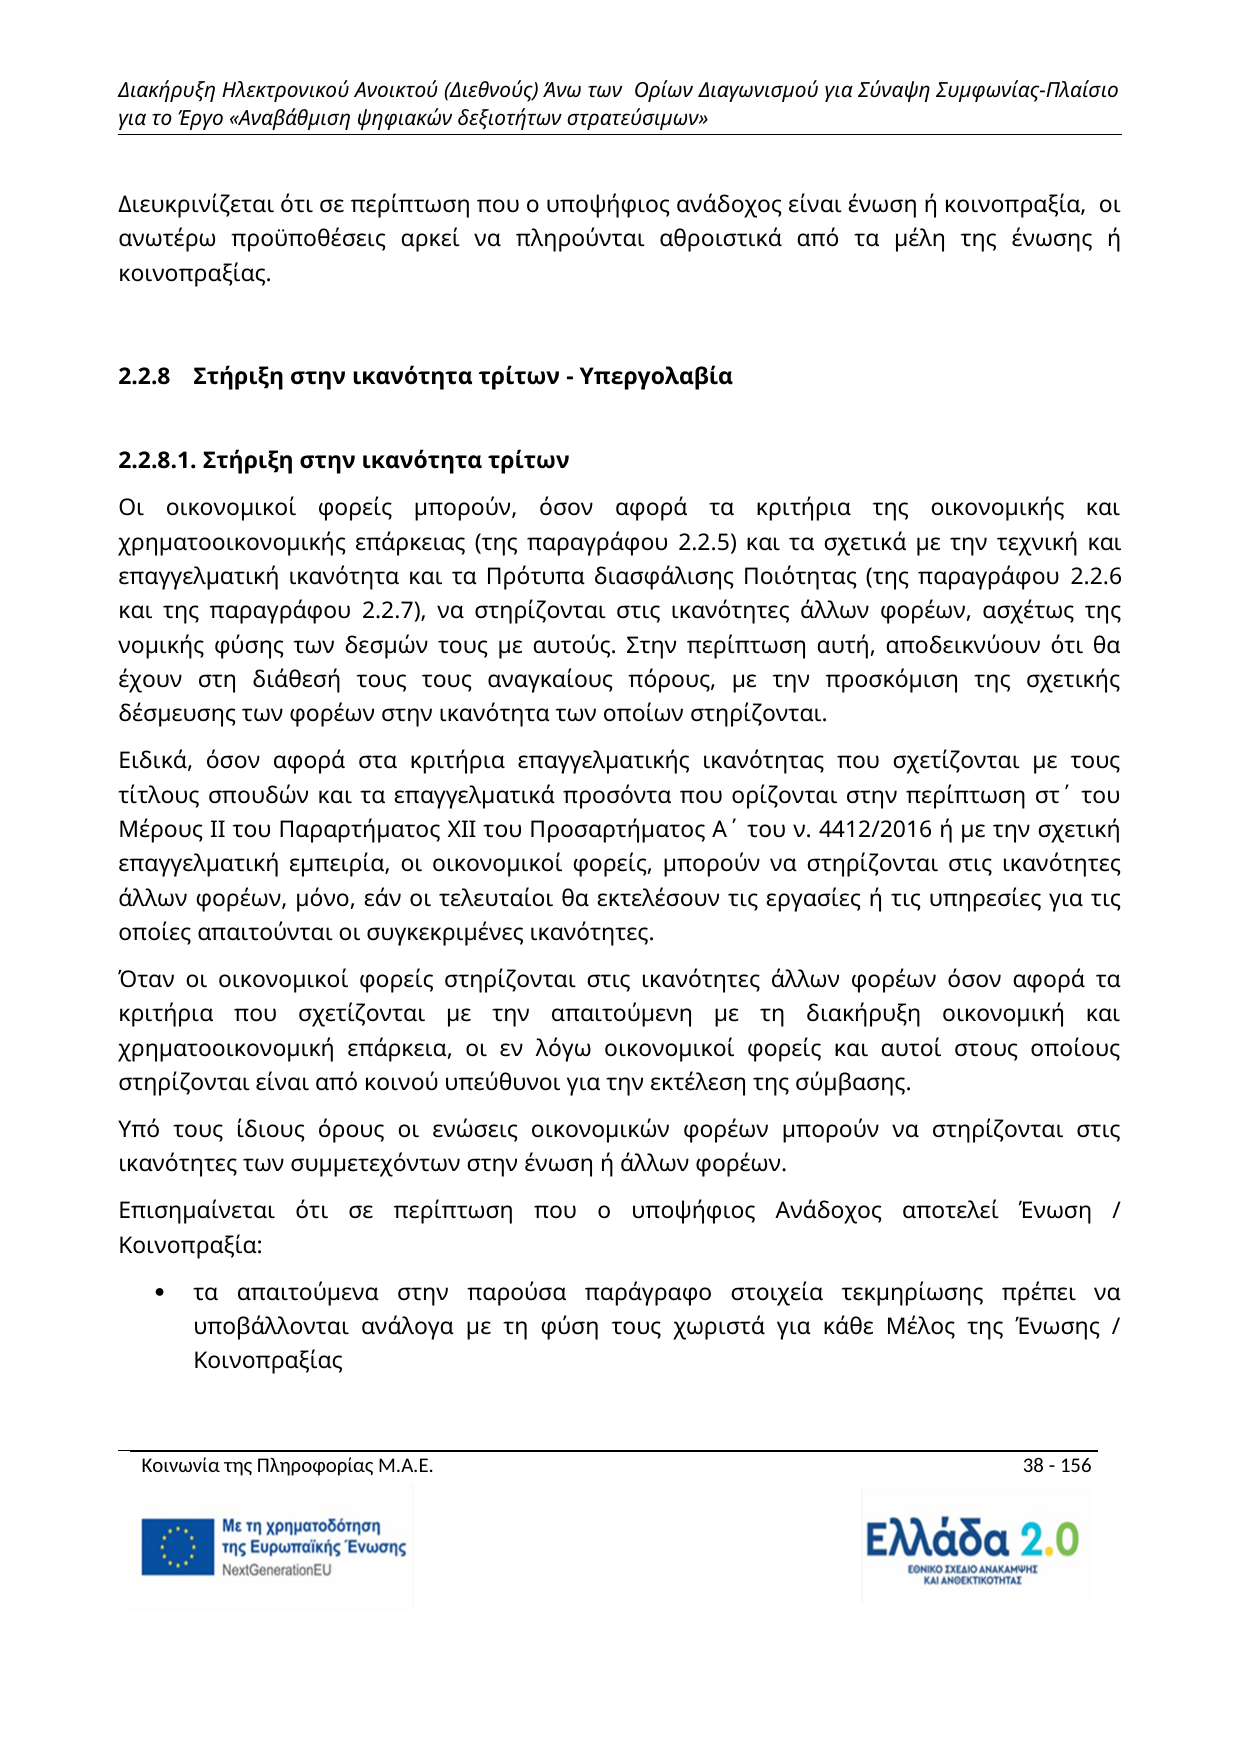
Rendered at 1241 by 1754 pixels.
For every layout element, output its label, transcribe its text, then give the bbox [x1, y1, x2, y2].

subtitle Στήριξη στην ικανότητα τρίτων - Υπεργολαβία [118, 360, 1122, 391]
text Όταν οι οικονομικοί φορείς στηρίζονται στις ικανότητες άλλων φορέων όσον αφορά τα κριτήρια που σχετίζονται με την απαιτούμενη με τη διακήρυξη οικονομική και χρηματοοικονομική επάρκεια, οι εν λόγω οικονομικοί φορείς και αυτοί στους οποίους στηρίζονται είναι από κοινού υπεύθυνοι για την εκτέλεση της σύμβασης. [118, 963, 1122, 1097]
text Επισημαίνεται ότι σε περίπτωση που ο υποψήφιος Ανάδοχος αποτελεί Ένωση / Κοινοπραξία: [118, 1194, 1122, 1260]
text Ειδικά, όσον αφορά στα κριτήρια επαγγελματικής ικανότητας που σχετίζονται με τους τίτλους σπουδών και τα επαγγελματικά προσόντα που ορίζονται στην περίπτωση στ΄ του Μέρους ΙΙ του Παραρτήματος ΧΙΙ του Προσαρτήματος Α΄ του ν. 4412/2016 ή με την σχετική επαγγελματική εμπειρία, οι οικονομικοί φορείς, μπορούν να στηρίζονται στις ικανότητες άλλων φορέων, μόνο, εάν οι τελευταίοι θα εκτελέσουν τις εργασίες ή τις υπηρεσίες για τις οποίες απαιτούνται οι συγκεκριμένες ικανότητες. [118, 744, 1122, 947]
list τα απαιτούμενα στην παρούσα παράγραφο στοιχεία τεκμηρίωσης πρέπει να υποβάλλονται ανάλογα με τη φύση τους χωριστά για κάθε Μέλος της Ένωσης / Κοινοπραξίας [156, 1276, 1122, 1376]
text Διευκρινίζεται ότι σε περίπτωση που ο υποψήφιος ανάδοχος είναι ένωση ή κοινοπραξία, οι ανωτέρω προϋποθέσεις αρκεί να πληρούνται αθροιστικά από τα μέλη της ένωσης ή κοινοπραξίας. [118, 188, 1122, 288]
picture [118, 1478, 1092, 1670]
text Υπό τους ίδιους όρους οι ενώσεις οικονομικών φορέων μπορούν να στηρίζονται στις ικανότητες των συμμετεχόντων στην ένωση ή άλλων φορέων. [118, 1113, 1122, 1179]
text 2.2.8.1. Στήριξη στην ικανότητα τρίτων [118, 444, 1122, 476]
text Οι οικονομικοί φορείς μπορούν, όσον αφορά τα κριτήρια της οικονομικής και χρηματοοικονομικής επάρκειας (της παραγράφου 2.2.5) και τα σχετικά με την τεχνική και επαγγελματική ικανότητα και τα Πρότυπα διασφάλισης Ποιότητας (της παραγράφου 2.2.6 και της παραγράφου 2.2.7), να στηρίζονται στις ικανότητες άλλων φορέων, ασχέτως της νομικής φύσης των δεσμών τους με αυτούς. Στην περίπτωση αυτή, αποδεικνύουν ότι θα έχουν στη διάθεσή τους τους αναγκαίους πόρους, με την προσκόμιση της σχετικής δέσμευσης των φορέων στην ικανότητα των οποίων στηρίζονται. [118, 491, 1122, 729]
